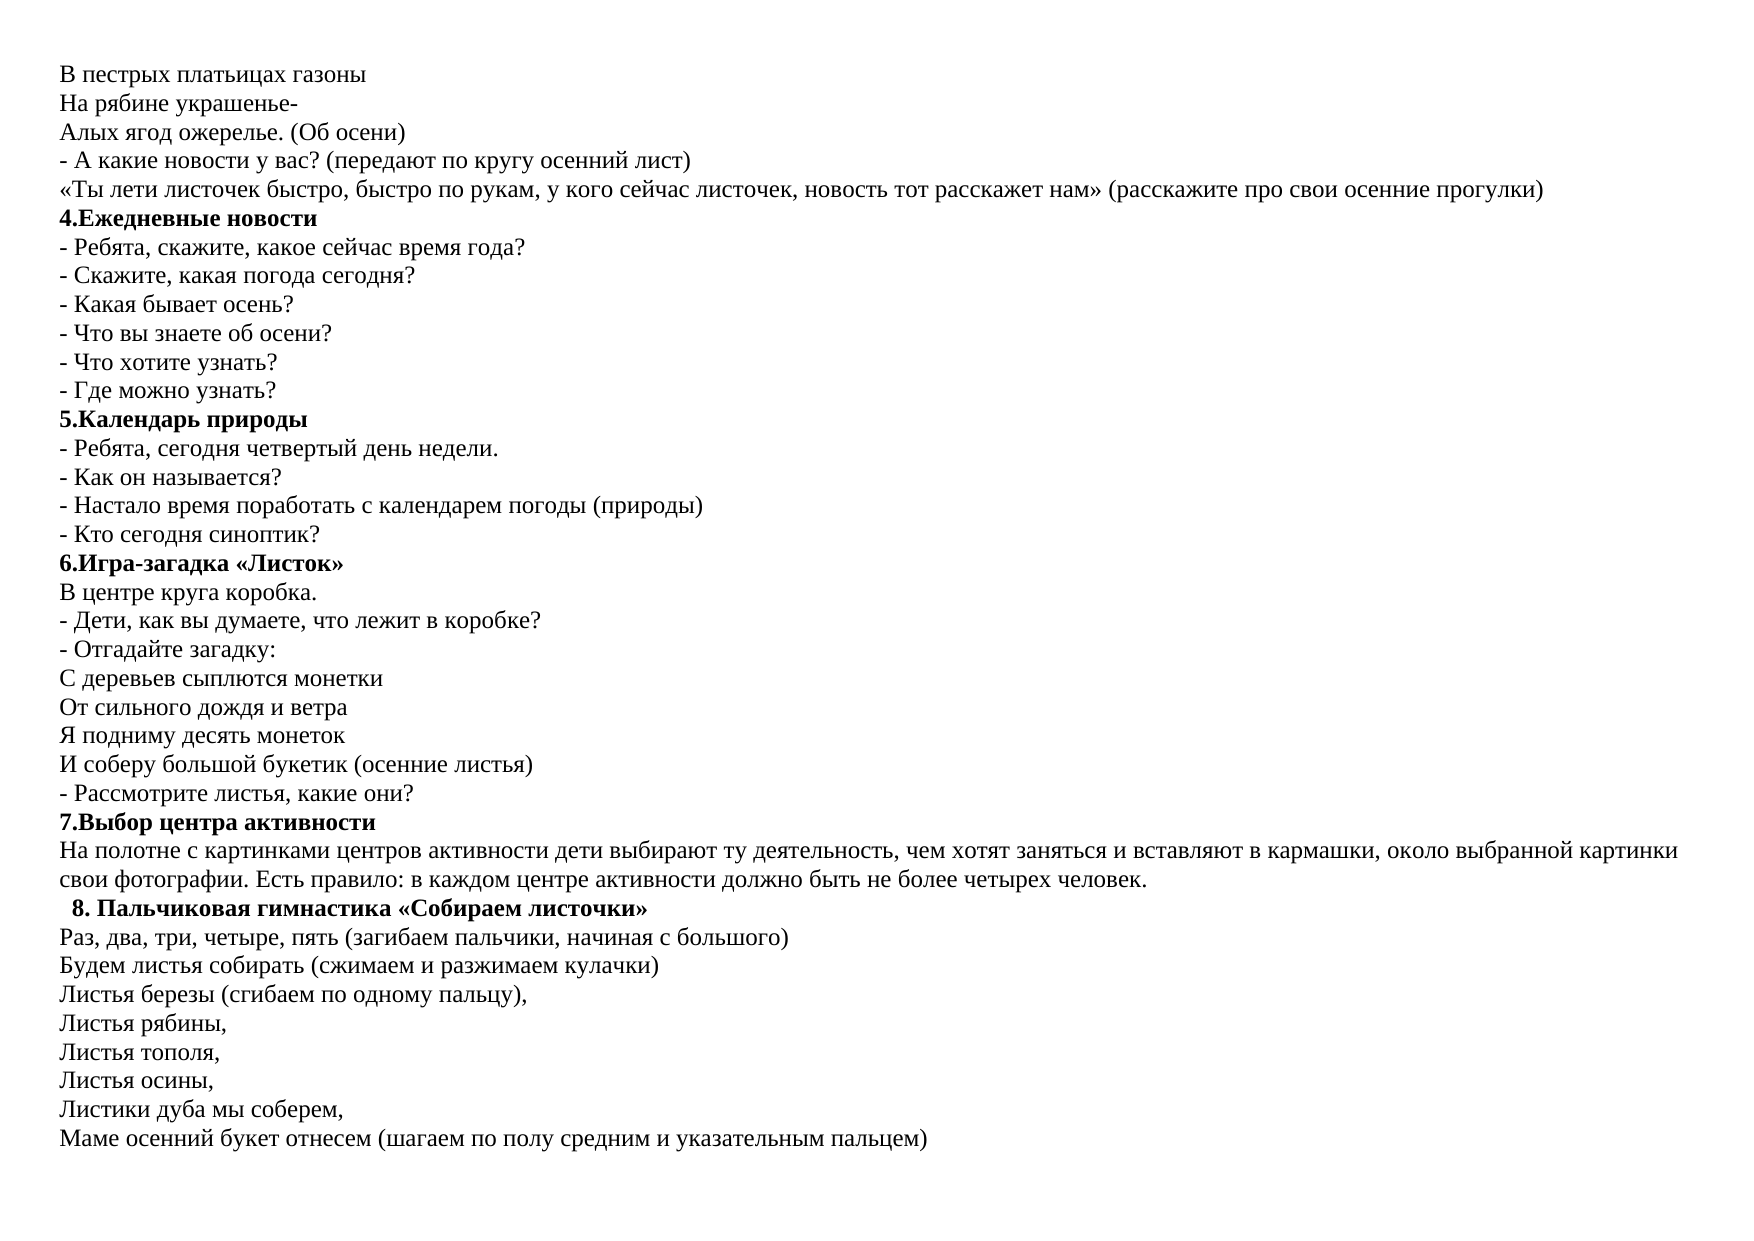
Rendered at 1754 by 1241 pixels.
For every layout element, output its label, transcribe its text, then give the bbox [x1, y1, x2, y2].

text 4.Ежедневные новости - Ребята, скажите, какое сейчас время года? - Скажите, какая погода сегодня? - Какая бывает осень? - Что вы знаете об осени? - Что хотите узнать? - Где можно узнать? [59, 203, 1695, 404]
text 7.Выбор центра активности [59, 807, 1695, 835]
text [59, 59, 1695, 203]
text 8. Пальчиковая гимнастика «Собираем листочки» Раз, два, три, четыре, пять (загибаем пальчики, начиная с большого) Будем листья собирать (сжимаем и разжимаем кулачки) Листья березы (сгибаем по одному пальцу), Листья рябины, Листья тополя, Листья осины, Листики дуба мы соберем, Маме осенний букет отнесем (шагаем по полу средним и указательным пальцем) [59, 893, 1695, 1152]
text 5.Календарь природы - Ребята, сегодня четвертый день недели. - Как он называется? - Настало время поработать с календарем погоды (природы) - Кто сегодня синоптик? [59, 404, 1695, 548]
text 6.Игра-загадка «Листок» В центре круга коробка. - Дети, как вы думаете, что лежит в коробке? - Отгадайте загадку: С деревьев сыплются монетки От сильного дождя и ветра Я подниму десять монеток И соберу большой букетик (осенние листья) - Рассмотрите листья, какие они? [59, 548, 1695, 807]
text На полотне с картинками центров активности дети выбирают ту деятельность, чем хотят заняться и вставляют в кармашки, около выбранной картинки свои фотографии. Есть правило: в каждом центре активности должно быть не более четырех человек. [59, 835, 1695, 893]
